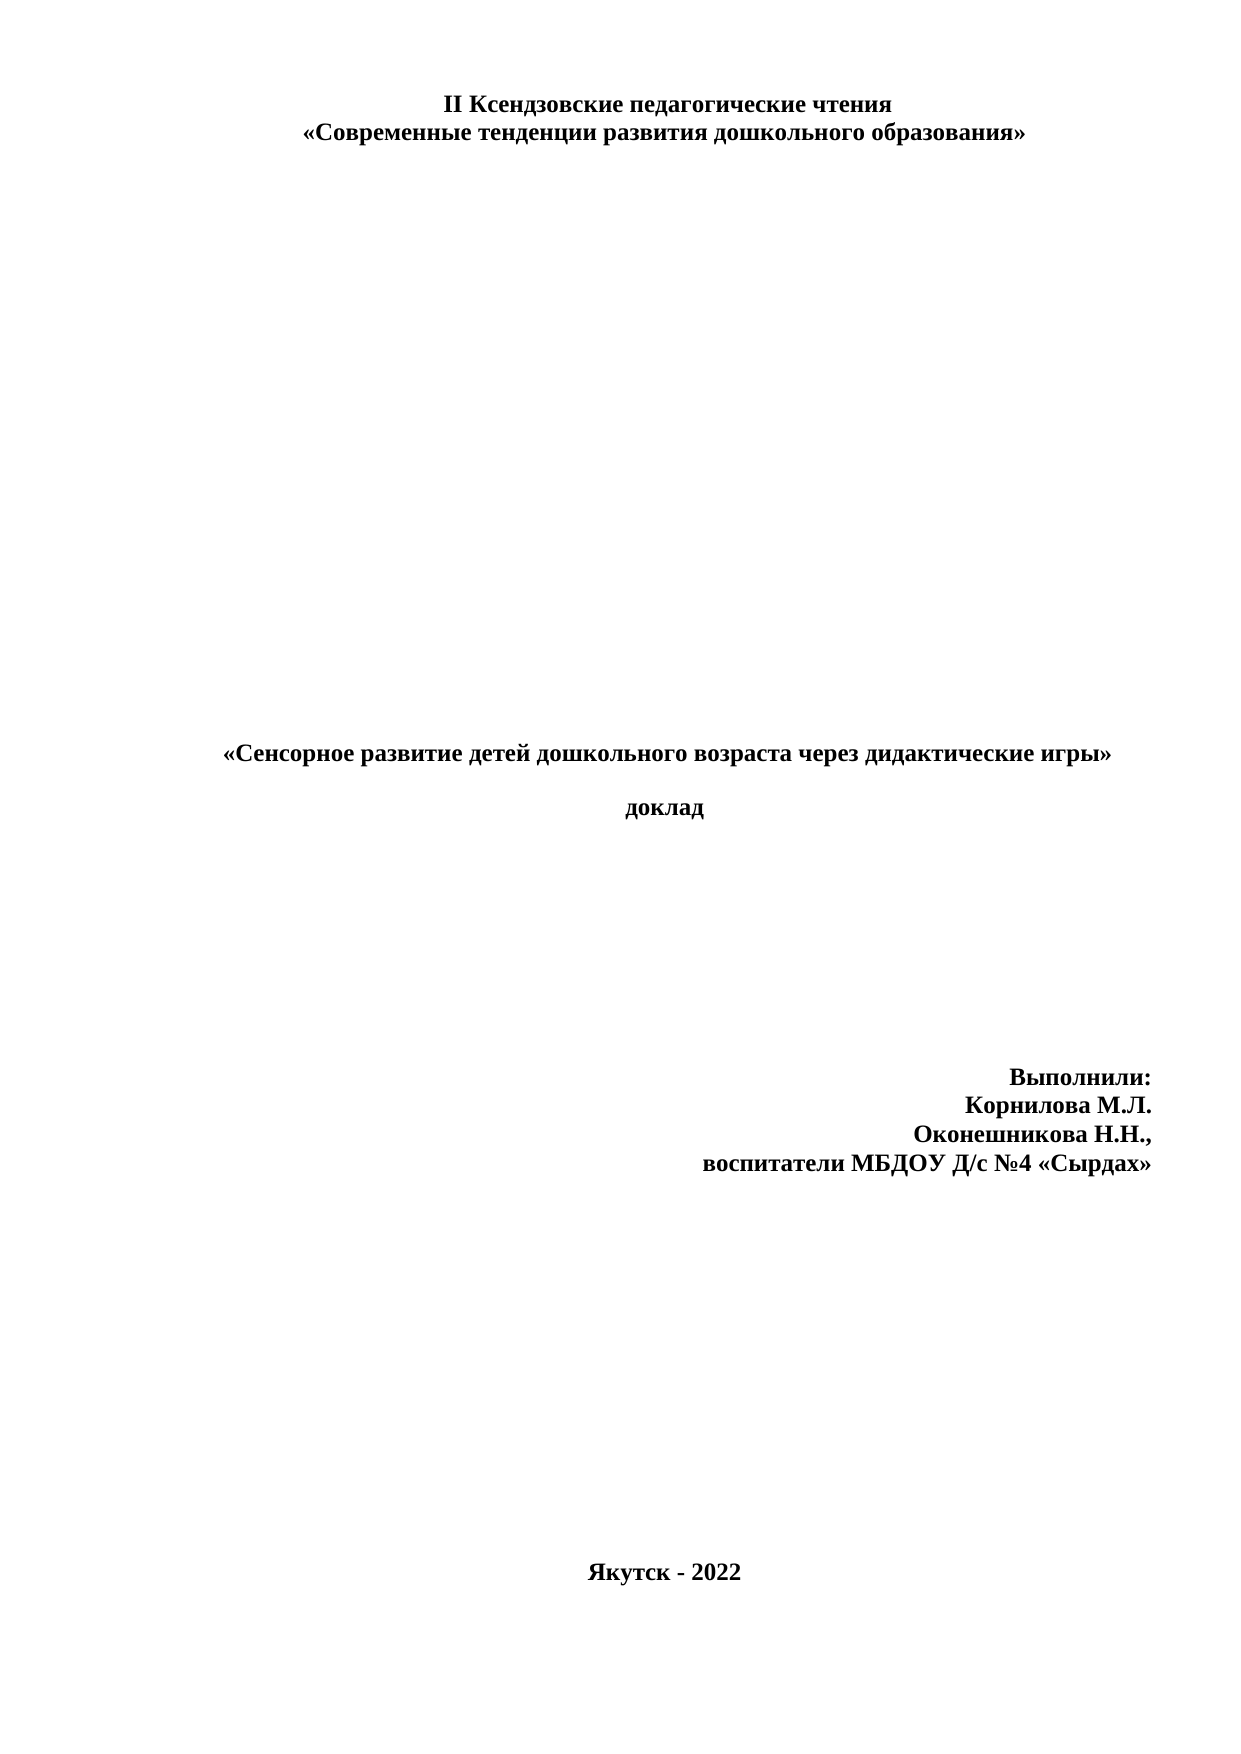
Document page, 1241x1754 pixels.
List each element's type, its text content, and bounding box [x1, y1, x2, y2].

text Выполнили: [177, 1062, 1152, 1090]
text Оконешникова Н.Н., [177, 1119, 1152, 1148]
text Корнилова М.Л. [177, 1090, 1152, 1119]
text II Ксендзовские педагогические чтения [177, 89, 1152, 117]
text Якутск - 2022 [177, 1557, 1152, 1586]
text «Современные тенденции развития дошкольного образования» [177, 117, 1152, 146]
text «Сенсорное развитие детей дошкольного возраста через дидактические игры» [177, 738, 1152, 767]
text доклад [177, 792, 1152, 821]
text воспитатели МБДОУ Д/с №4 «Сырдах» [177, 1148, 1152, 1177]
